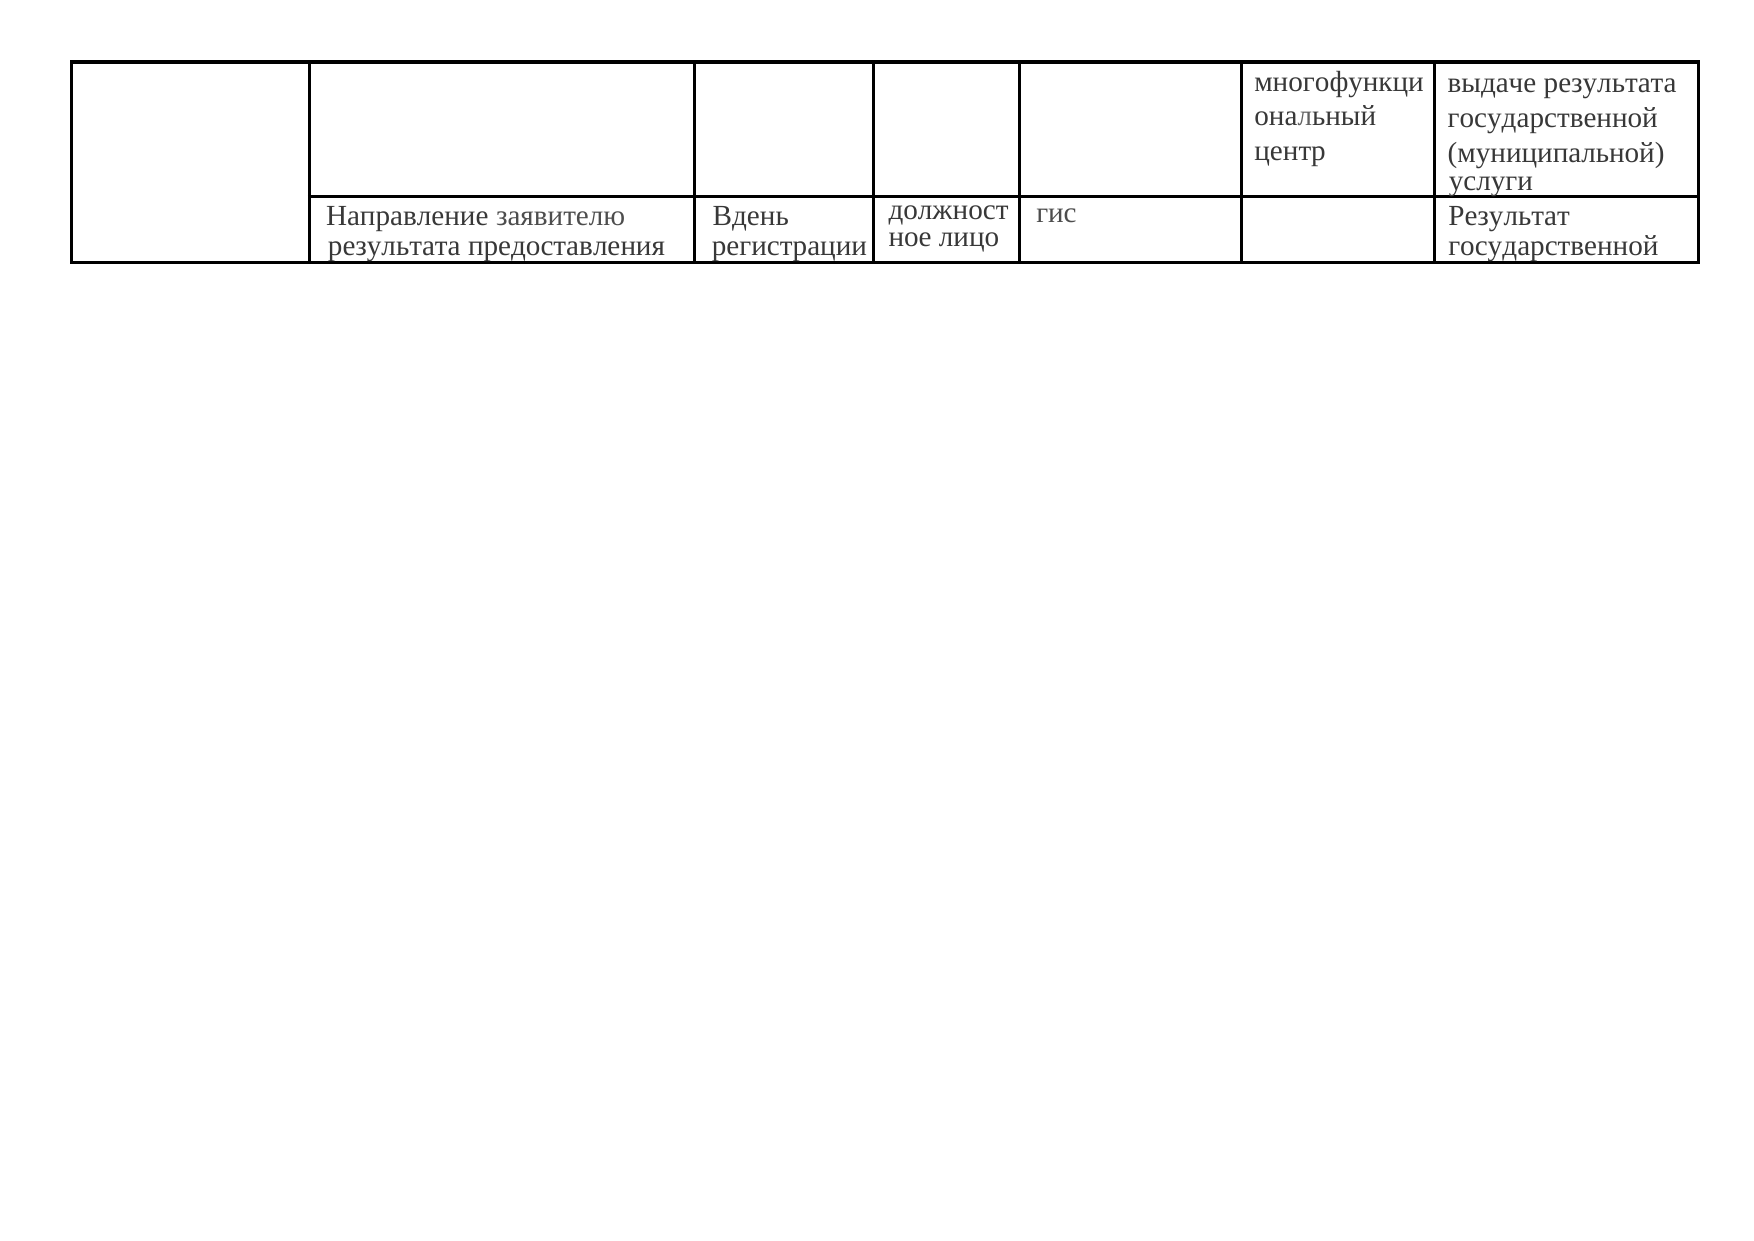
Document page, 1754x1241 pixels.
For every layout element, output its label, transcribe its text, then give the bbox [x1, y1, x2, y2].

table_cell Результат государственной [1436, 198, 1697, 261]
table_cell [1243, 198, 1433, 261]
table_cell Направление заявителю результата предоставления [311, 198, 693, 261]
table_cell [875, 64, 1018, 195]
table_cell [311, 64, 693, 195]
table_cell гис [1021, 198, 1240, 261]
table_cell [1021, 64, 1240, 195]
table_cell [1436, 64, 1697, 195]
table_cell Вдень регистрации [696, 198, 872, 261]
table_cell должностное лицо [875, 198, 1018, 261]
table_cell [1243, 64, 1433, 195]
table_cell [696, 64, 872, 195]
